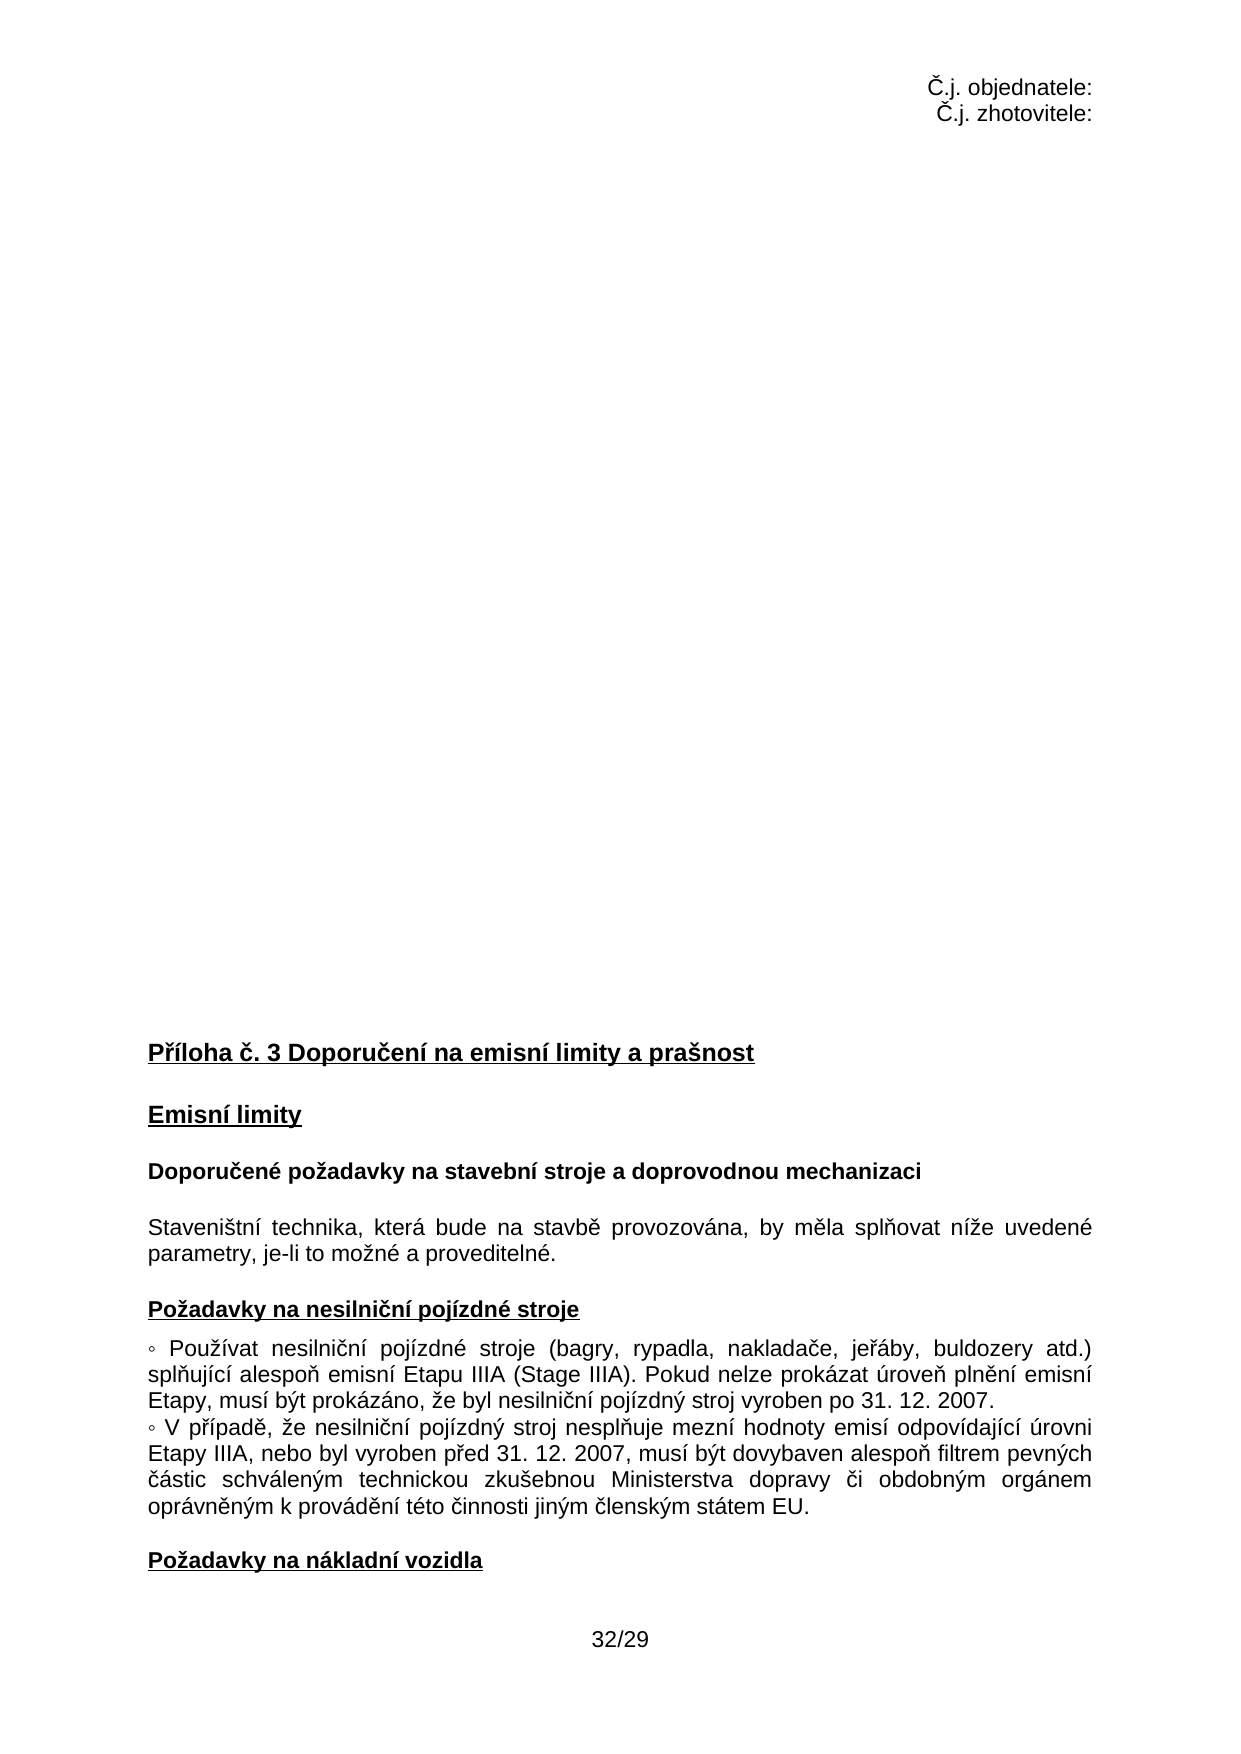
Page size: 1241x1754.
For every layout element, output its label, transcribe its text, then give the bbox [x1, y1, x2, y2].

text ◦ V případě, že nesilniční pojízdný stroj nesplňuje mezní hodnoty emisí odpovídající úrovni Etapy IIIA, nebo byl vyroben před 31. 12. 2007, musí být dovybaven alespoň filtrem pevných částic schváleným technickou zkušebnou Ministerstva dopravy či obdobným orgánem oprávněným k provádění této činnosti jiným členským státem EU. [148, 1414, 1093, 1519]
text Požadavky na nákladní vozidla [148, 1547, 1093, 1573]
text Doporučené požadavky na stavební stroje a doprovodnou mechanizaci [148, 1158, 1093, 1185]
text Emisní limity [148, 1100, 1093, 1129]
text Požadavky na nesilniční pojízdné stroje [148, 1296, 1093, 1322]
text Staveništní technika, která bude na stavbě provozována, by měla splňovat níže uvedené parametry, je-li to možné a proveditelné. [148, 1214, 1093, 1267]
text Příloha č. 3 Doporučení na emisní limity a prašnost [148, 1038, 1093, 1067]
text ◦ Používat nesilniční pojízdné stroje (bagry, rypadla, nakladače, jeřáby, buldozery atd.) splňující alespoň emisní Etapu IIIA (Stage IIIA). Pokud nelze prokázat úroveň plnění emisní Etapy, musí být prokázáno, že byl nesilniční pojízdný stroj vyroben po 31. 12. 2007. [148, 1334, 1093, 1414]
